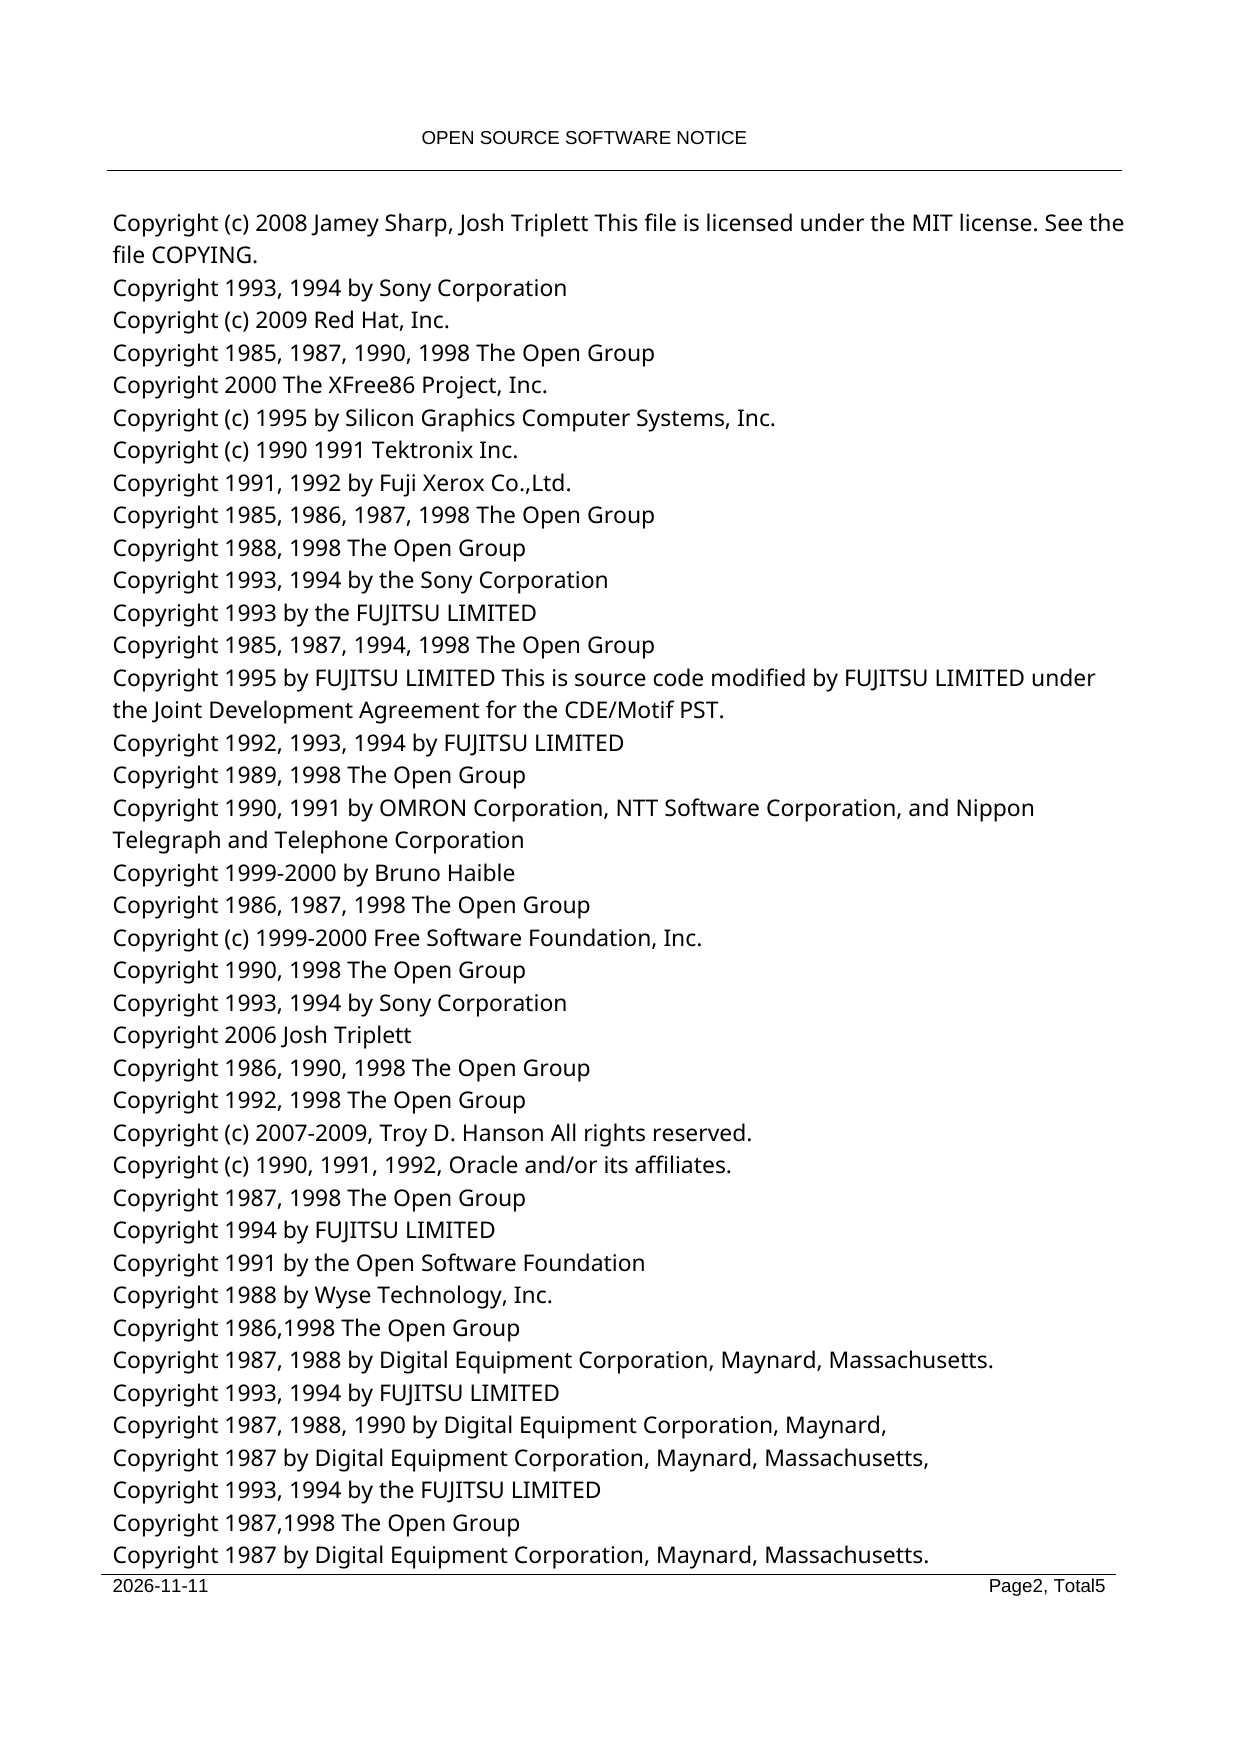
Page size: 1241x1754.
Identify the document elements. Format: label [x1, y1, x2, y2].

text [112, 206, 1128, 1571]
